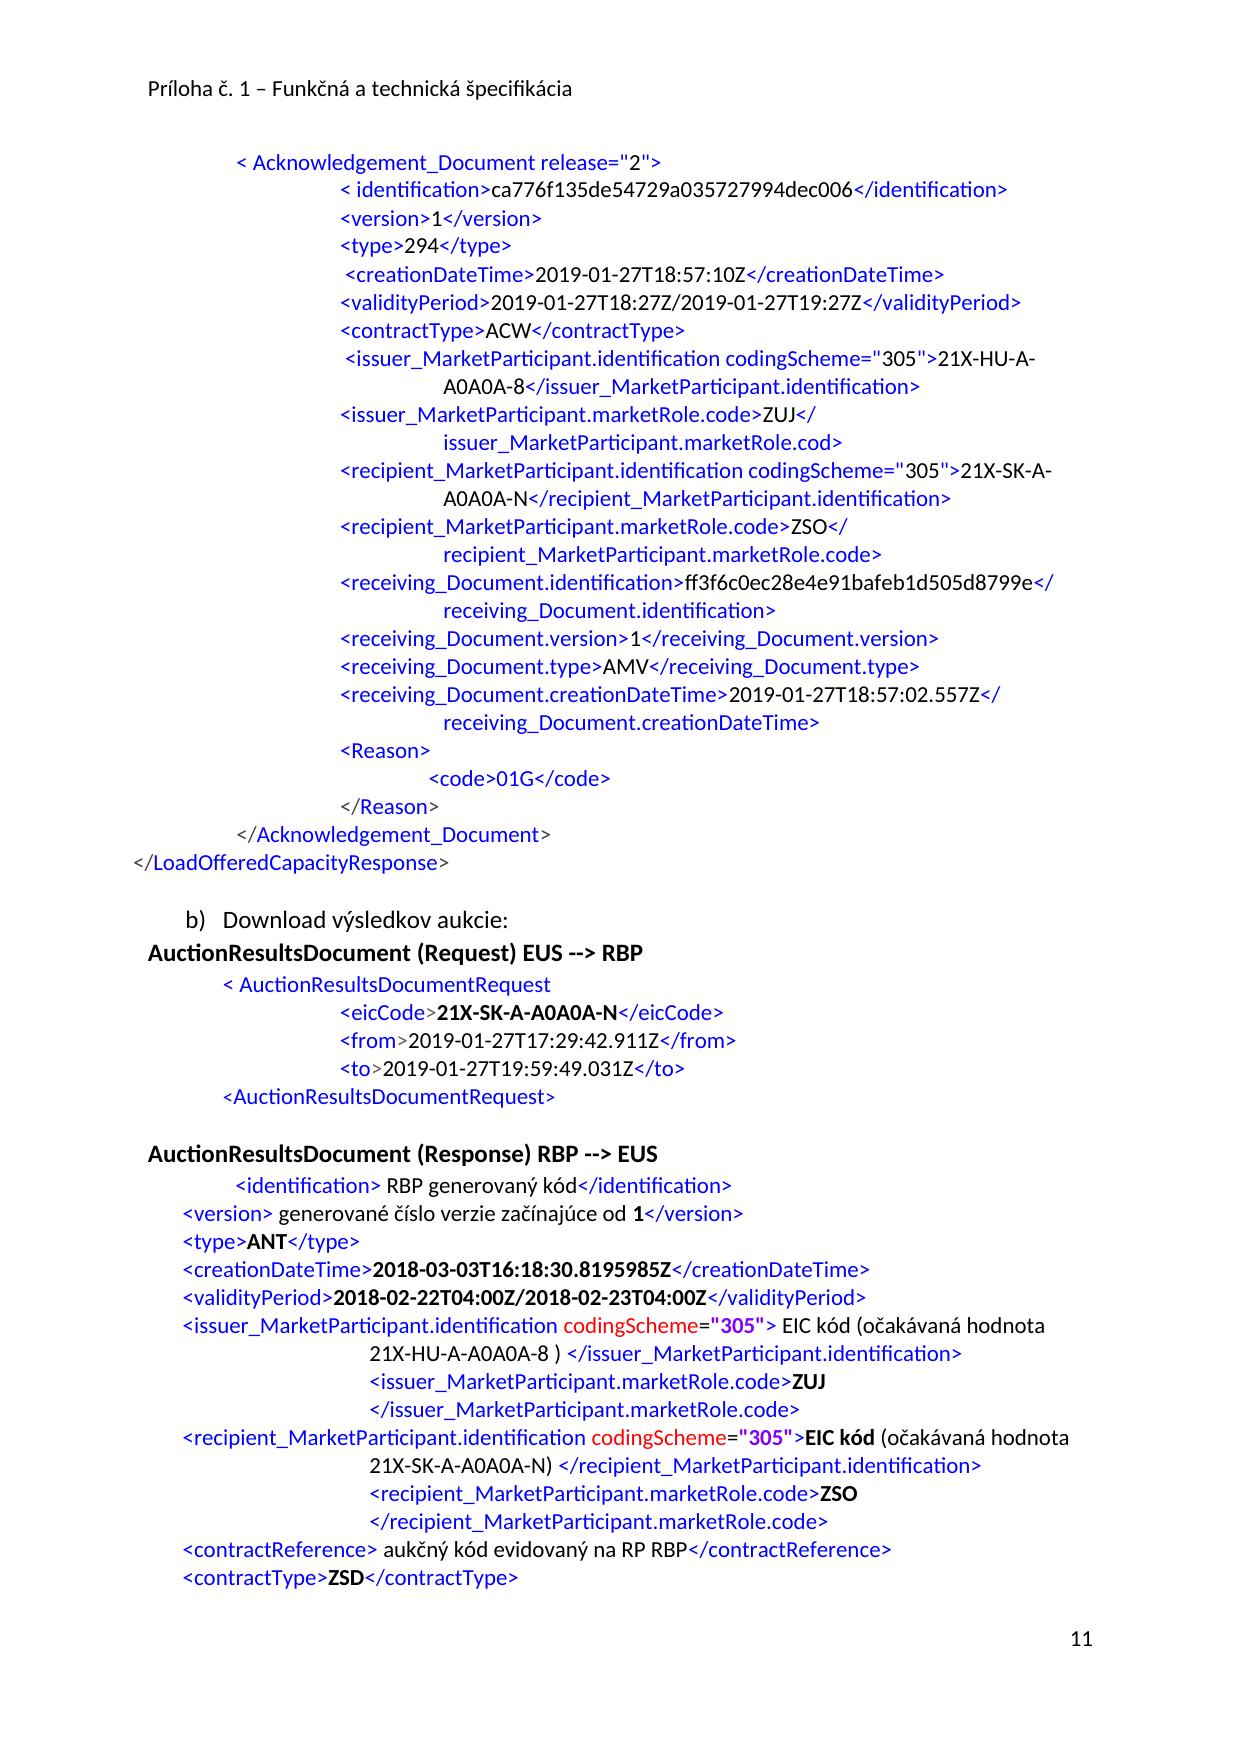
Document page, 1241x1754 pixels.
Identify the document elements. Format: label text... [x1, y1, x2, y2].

text <creationDateTime>2019-01-27T18:57:10Z</creationDateTime> [340, 260, 1093, 288]
text AuctionResultsDocument (Request) EUS --> RBP [148, 937, 1093, 968]
text <type>294</type> [340, 232, 1093, 260]
text <recipient_MarketParticipant.identification codingScheme="305">EIC kód (očakávaná hodnota 21X-SK-A-A0A0A-N) </recipient_MarketParticipant.identification> <recipient_MarketParticipant.marketRole.code>ZSO </recipient_MarketParticipant.marketRole.code> [177, 1423, 1093, 1535]
text <issuer_MarketParticipant.identification codingScheme="305">21X-HU-A-A0A0A-8</issuer_MarketParticipant.identification> [340, 344, 1093, 400]
text <code>01G</code> [428, 764, 1093, 792]
text AuctionResultsDocument (Response) RBP --> EUS [148, 1138, 1093, 1169]
text </Reason> [340, 792, 1093, 820]
text <eicCode>21X-SK-A-A0A0A-N</eicCode> [339, 998, 1093, 1026]
text <recipient_MarketParticipant.marketRole.code>ZSO</recipient_MarketParticipant.marketRole.code> [340, 512, 1093, 568]
text < identification>ca776f135de54729a035727994dec006</identification> [236, 176, 1093, 204]
text <version>1</version> [236, 204, 1093, 232]
text <version> generované číslo verzie začínajúce od 1</version> [177, 1199, 1093, 1227]
text <validityPeriod>2018-02-22T04:00Z/2018-02-23T04:00Z</validityPeriod> [177, 1283, 1093, 1311]
text <validityPeriod>2019-01-27T18:27Z/2019-01-27T19:27Z</validityPeriod> [340, 288, 1093, 316]
text <AuctionResultsDocumentRequest> [148, 1082, 1093, 1110]
text <receiving_Document.type>AMV</receiving_Document.type> [340, 652, 1093, 680]
text <identification> RBP generovaný kód</identification> [230, 1171, 1093, 1199]
text <to>2019-01-27T19:59:49.031Z</to> [339, 1054, 1093, 1082]
text < AuctionResultsDocumentRequest [223, 970, 1093, 998]
text <type>ANT</type> [177, 1227, 1093, 1255]
list Download výsledkov aukcie: [185, 904, 1093, 935]
text </LoadOfferedCapacityResponse> [133, 848, 1093, 876]
text <receiving_Document.identification>ff3f6c0ec28e4e91bafeb1d505d8799e</receiving_Document.identification> [340, 568, 1093, 624]
text <contractReference> aukčný kód evidovaný na RP RBP</contractReference> [177, 1535, 1093, 1563]
text <receiving_Document.version>1</receiving_Document.version> [340, 624, 1093, 652]
text < Acknowledgement_Document release="2"> [236, 148, 1093, 176]
text <receiving_Document.creationDateTime>2019-01-27T18:57:02.557Z</receiving_Document.creationDateTime> [340, 680, 1093, 736]
text <contractType>ZSD</contractType> [177, 1563, 1093, 1591]
text <issuer_MarketParticipant.marketRole.code>ZUJ</issuer_MarketParticipant.marketRole.cod> [340, 400, 1093, 456]
text <contractType>ACW</contractType> [340, 316, 1093, 344]
text <from>2019-01-27T17:29:42.911Z</from> [339, 1026, 1093, 1054]
text <issuer_MarketParticipant.identification codingScheme="305"> EIC kód (očakávaná hodnota 21X-HU-A-A0A0A-8 ) </issuer_MarketParticipant.identification> <issuer_MarketParticipant.marketRole.code>ZUJ </issuer_MarketParticipant.marketRole.code> [177, 1311, 1093, 1423]
text <recipient_MarketParticipant.identification codingScheme="305">21X-SK-A-A0A0A-N</recipient_MarketParticipant.identification> [340, 456, 1093, 512]
text </Acknowledgement_Document> [236, 820, 1093, 848]
text <Reason> [340, 736, 1093, 764]
text <creationDateTime>2018-03-03T16:18:30.8195985Z</creationDateTime> [177, 1255, 1093, 1283]
